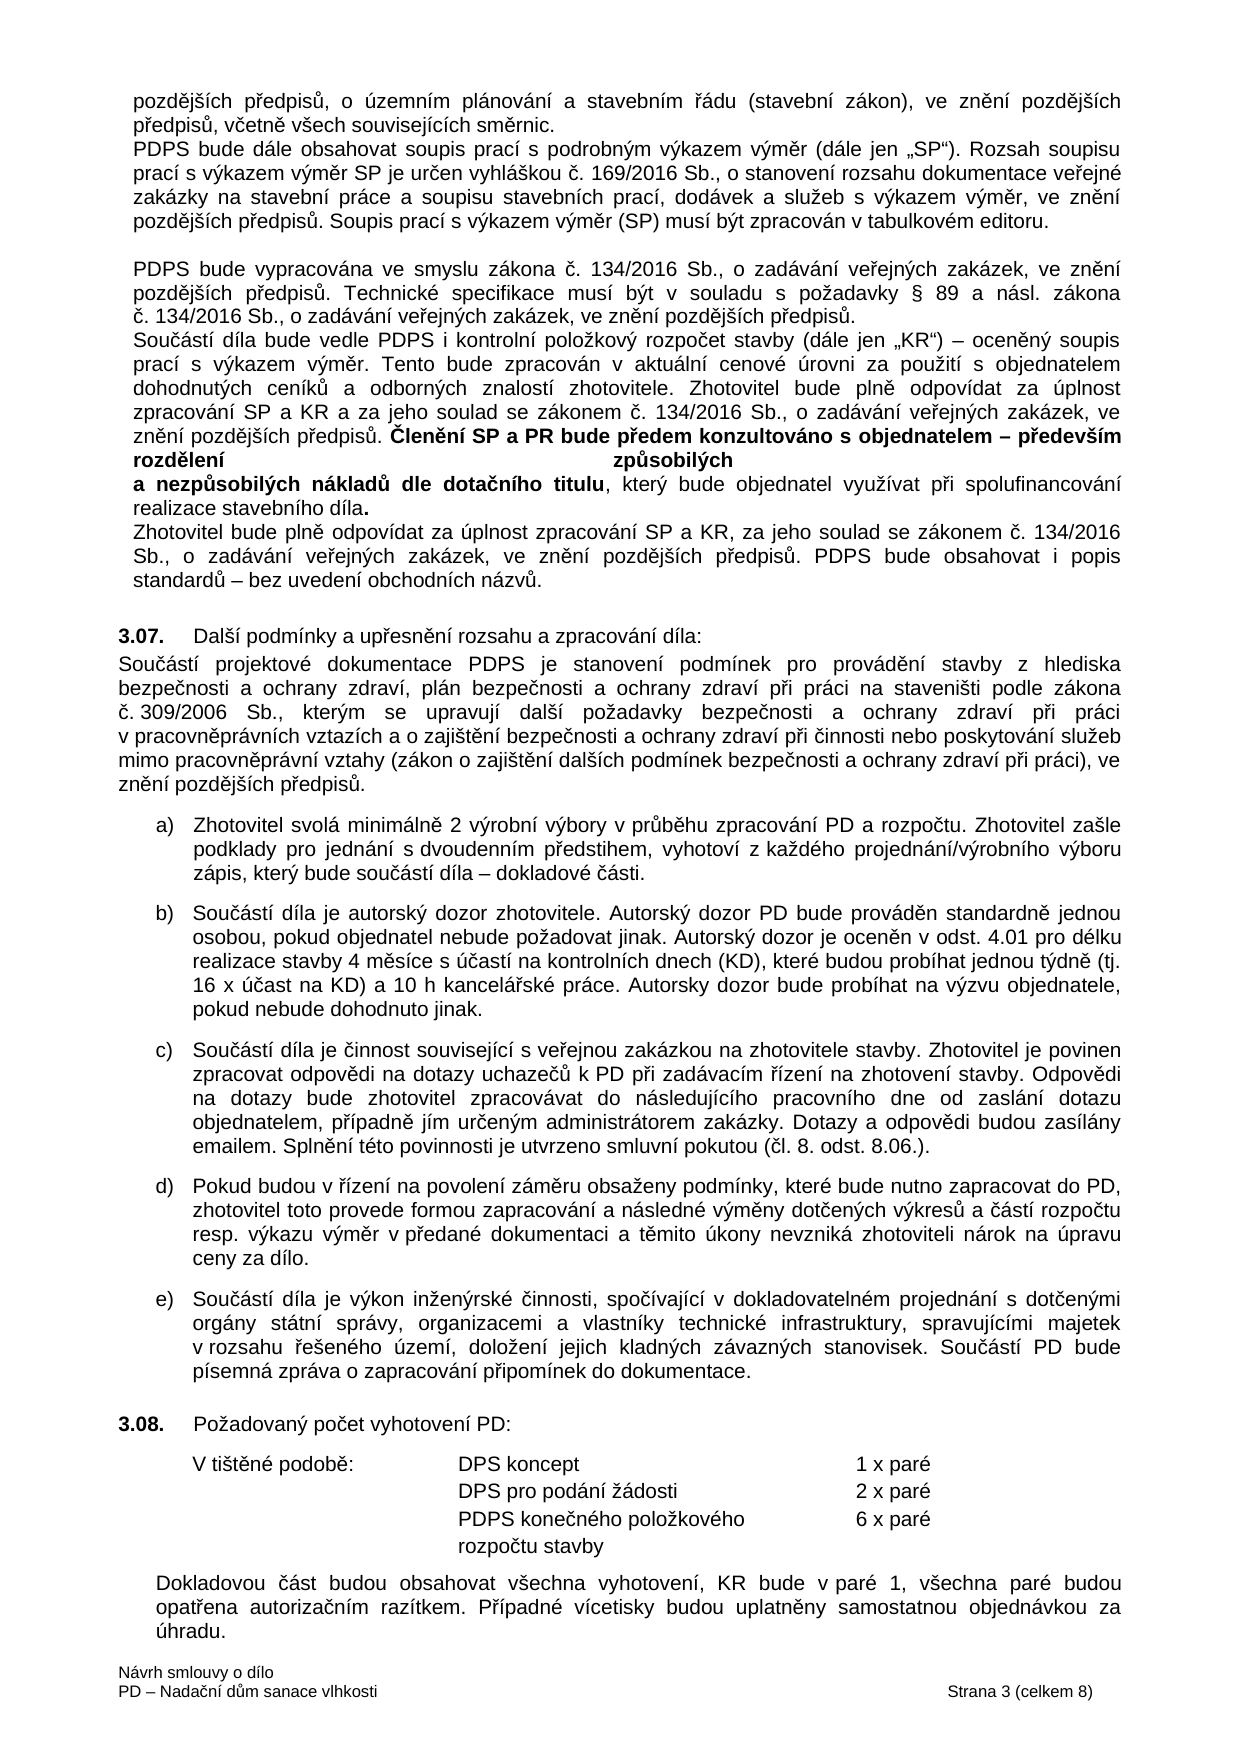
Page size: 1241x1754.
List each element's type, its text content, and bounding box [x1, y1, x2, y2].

subtitle Další podmínky a upřesnění rozsahu a zpracování díla: [118, 624, 1122, 648]
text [133, 89, 1122, 137]
text Součástí projektové dokumentace PDPS je stanovení podmínek pro provádění stavby z hlediska bezpečnosti a ochrany zdraví, plán bezpečnosti a ochrany zdraví při práci na staveništi podle zákona č. 309/2006 Sb., kterým se upravují další požadavky bezpečnosti a ochrany zdraví při práci v pracovněprávních vztazích a o zajištění bezpečnosti a ochrany zdraví při činnosti nebo poskytování služeb mimo pracovněprávní vztahy (zákon o zajištění dalších podmínek bezpečnosti a ochrany zdraví při práci), ve znění pozdějších předpisů. [118, 652, 1122, 796]
text PDPS konečného položkového 6 x paré [192, 1506, 1122, 1530]
text PDPS bude vypracována ve smyslu zákona č. 134/2016 Sb., o zadávání veřejných zakázek, ve znění pozdějších předpisů. Technické specifikace musí být v souladu s požadavky § 89 a násl. zákona č. 134/2016 Sb., o zadávání veřejných zakázek, ve znění pozdějších předpisů. [133, 256, 1122, 328]
text Součástí díla je činnost související s veřejnou zakázkou na zhotovitele stavby. Zhotovitel je povinen zpracovat odpovědi na dotazy uchazečů k PD při zadávacím řízení na zhotovení stavby. Odpovědi na dotazy bude zhotovitel zpracovávat do následujícího pracovního dne od zaslání dotazu objednatelem, případně jím určeným administrátorem zakázky. Dotazy a odpovědi budou zasílány emailem. Splnění této povinnosti je utvrzeno smluvní pokutou (čl. 8. odst. 8.06.). [155, 1038, 1122, 1157]
subtitle Požadovaný počet vyhotovení PD: [118, 1412, 1122, 1436]
text Zhotovitel bude plně odpovídat za úplnost zpracování SP a KR, za jeho soulad se zákonem č. 134/2016 Sb., o zadávání veřejných zakázek, ve znění pozdějších předpisů. PDPS bude obsahovat i popis standardů – bez uvedení obchodních názvů. [133, 520, 1122, 592]
text V tištěné podobě: DPS koncept 1 x paré [192, 1451, 1122, 1475]
text rozpočtu stavby [192, 1534, 1122, 1558]
text PDPS bude dále obsahovat soupis prací s podrobným výkazem výměr (dále jen „SP“). Rozsah soupisu prací s výkazem výměr SP je určen vyhláškou č. 169/2016 Sb., o stanovení rozsahu dokumentace veřejné zakázky na stavební práce a soupisu stavebních prací, dodávek a služeb s výkazem výměr, ve znění pozdějších předpisů. Soupis prací s výkazem výměr (SP) musí být zpracován v tabulkovém editoru. [133, 137, 1122, 232]
text Dokladovou část budou obsahovat všechna vyhotovení, KR bude v paré 1, všechna paré budou opatřena autorizačním razítkem. Případné vícetisky budou uplatněny samostatnou objednávkou za úhradu. [156, 1571, 1122, 1643]
text Součástí díla je autorský dozor zhotovitele. Autorský dozor PD bude prováděn standardně jednou osobou, pokud objednatel nebude požadovat jinak. Autorský dozor je oceněn v odst. 4.01 pro délku realizace stavby 4 měsíce s účastí na kontrolních dnech (KD), které budou probíhat jednou týdně (tj. 16 x účast na KD) a 10 h kancelářské práce. Autorsky dozor bude probíhat na výzvu objednatele, pokud nebude dohodnuto jinak. [155, 901, 1122, 1021]
list Zhotovitel svolá minimálně 2 výrobní výbory v průběhu zpracování PD a rozpočtu. Zhotovitel zašle podklady pro jednání s dvoudenním předstihem, vyhotoví z každého projednání/výrobního výboru zápis, který bude součástí díla – dokladové části. [156, 813, 1122, 884]
text Součástí díla je výkon inženýrské činnosti, spočívající v dokladovatelném projednání s dotčenými orgány státní správy, organizacemi a vlastníky technické infrastruktury, spravujícími majetek v rozsahu řešeného území, doložení jejich kladných závazných stanovisek. Součástí PD bude písemná zpráva o zapracování připomínek do dokumentace. [155, 1287, 1122, 1382]
text Součástí díla bude vedle PDPS i kontrolní položkový rozpočet stavby (dále jen „KR“) – oceněný soupis prací s výkazem výměr. Tento bude zpracován v aktuální cenové úrovni za použití s objednatelem dohodnutých ceníků a odborných znalostí zhotovitele. Zhotovitel bude plně odpovídat za úplnost zpracování SP a KR a za jeho soulad se zákonem č. 134/2016 Sb., o zadávání veřejných zakázek, ve znění pozdějších předpisů. Členění SP a PR bude předem konzultováno s objednatelem – především rozdělení způsobilých a nezpůsobilých nákladů dle dotačního titulu, který bude objednatel využívat při spolufinancování realizace stavebního díla. [133, 328, 1122, 520]
text Pokud budou v řízení na povolení záměru obsaženy podmínky, které bude nutno zapracovat do PD, zhotovitel toto provede formou zapracování a následné výměny dotčených výkresů a částí rozpočtu resp. výkazu výměr v předané dokumentaci a těmito úkony nevzniká zhotoviteli nárok na úpravu ceny za dílo. [155, 1174, 1122, 1270]
text DPS pro podání žádosti 2 x paré [192, 1479, 1122, 1503]
